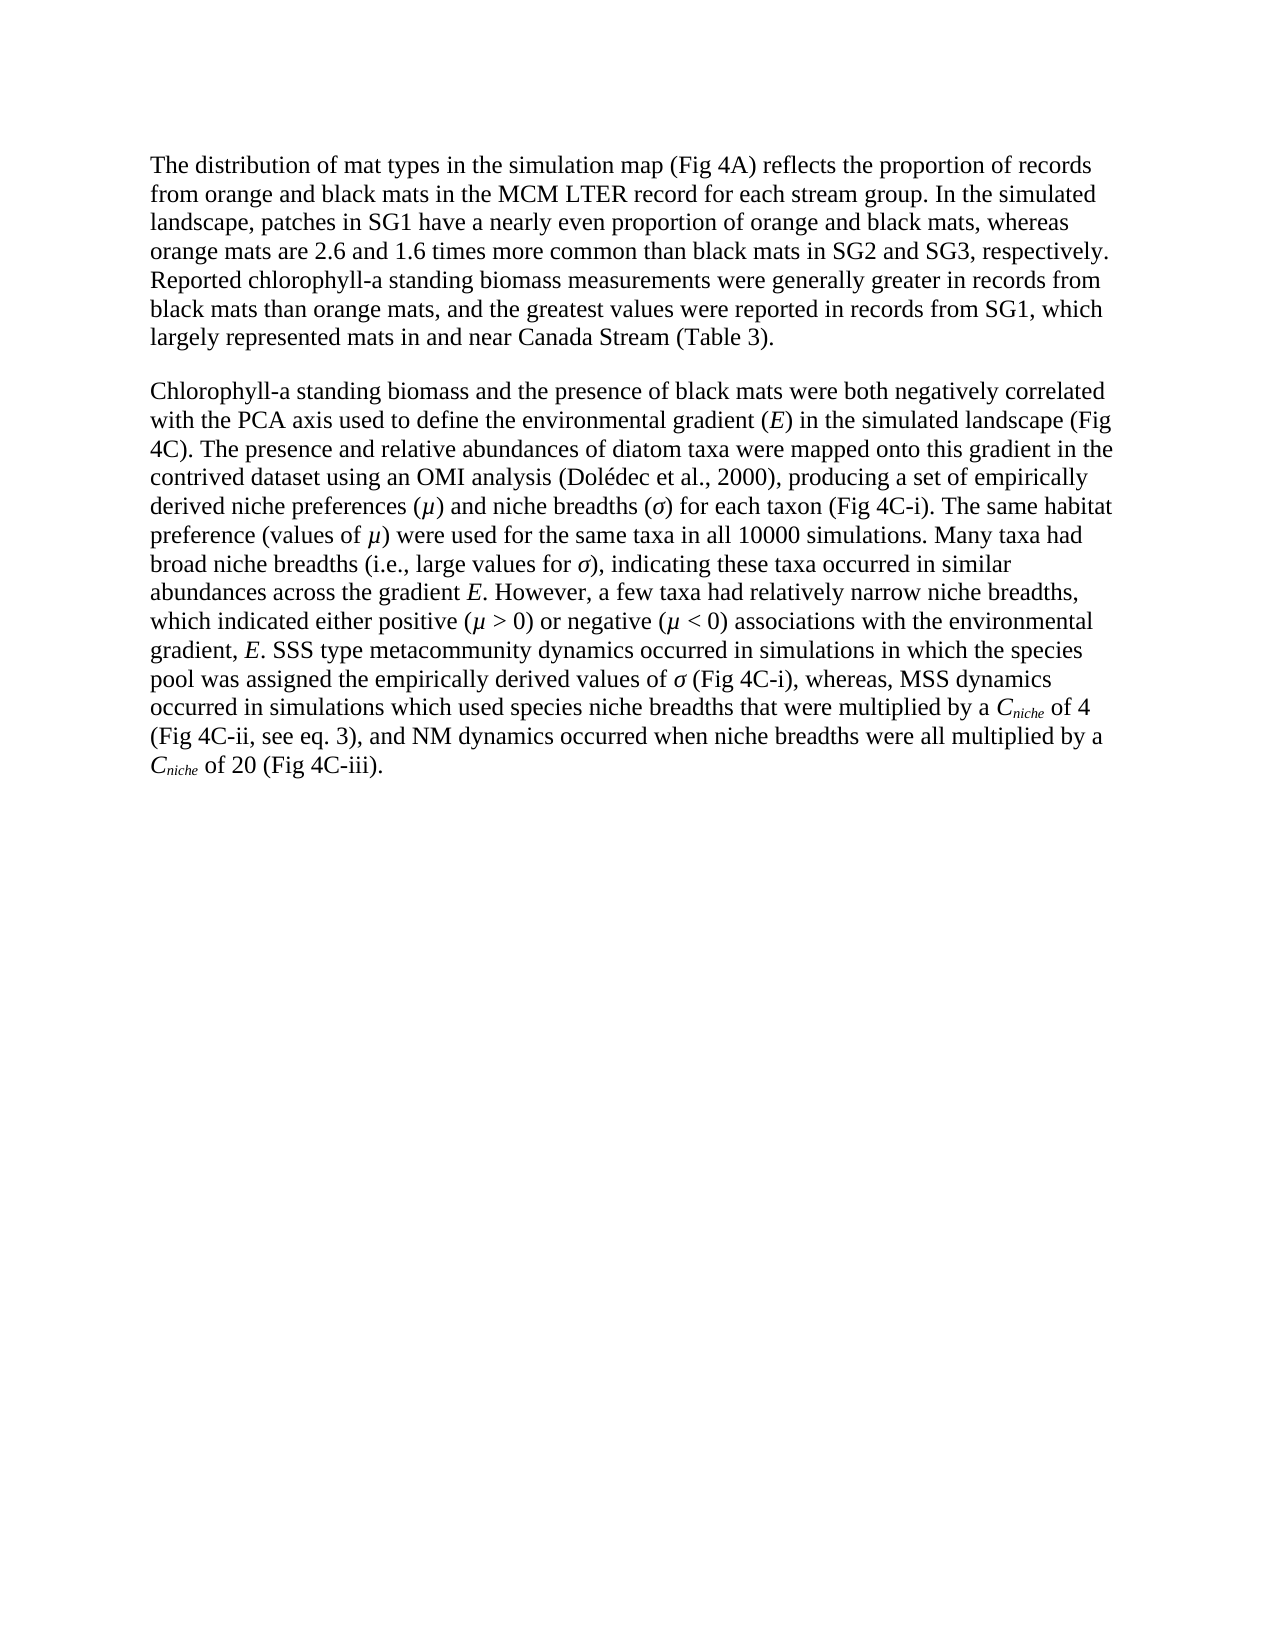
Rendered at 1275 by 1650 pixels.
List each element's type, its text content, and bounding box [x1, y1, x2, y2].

text The distribution of mat types in the simulation map (Fig 4A) reflects the proportion of records from orange and black mats in the MCM LTER record for each stream group. In the simulated landscape, patches in SG1 have a nearly even proportion of orange and black mats, whereas orange mats are 2.6 and 1.6 times more common than black mats in SG2 and SG3, respectively. Reported chlorophyll-a standing biomass measurements were generally greater in records from black mats than orange mats, and the greatest values were reported in records from SG1, which largely represented mats in and near Canada Stream (Table 3). [150, 150, 1125, 351]
text Chlorophyll-a standing biomass and the presence of black mats were both negatively correlated with the PCA axis used to define the environmental gradient (E) in the simulated landscape (Fig 4C). The presence and relative abundances of diatom taxa were mapped onto this gradient in the contrived dataset using an OMI analysis (Dolédec et al., 2000), producing a set of empirically derived niche preferences (µ) and niche breadths (σ) for each taxon (Fig 4C-i). The same habitat preference (values of µ) were used for the same taxa in all 10000 simulations. Many taxa had broad niche breadths (i.e., large values for σ), indicating these taxa occurred in similar abundances across the gradient E. However, a few taxa had relatively narrow niche breadths, which indicated either positive (µ > 0) or negative (µ < 0) associations with the environmental gradient, E. SSS type metacommunity dynamics occurred in simulations in which the species pool was assigned the empirically derived values of σ (Fig 4C-i), whereas, MSS dynamics occurred in simulations which used species niche breadths that were multiplied by a Cniche of 4 (Fig 4C-ii, see eq. 3), and NM dynamics occurred when niche breadths were all multiplied by a Cniche of 20 (Fig 4C-iii). [150, 376, 1125, 779]
